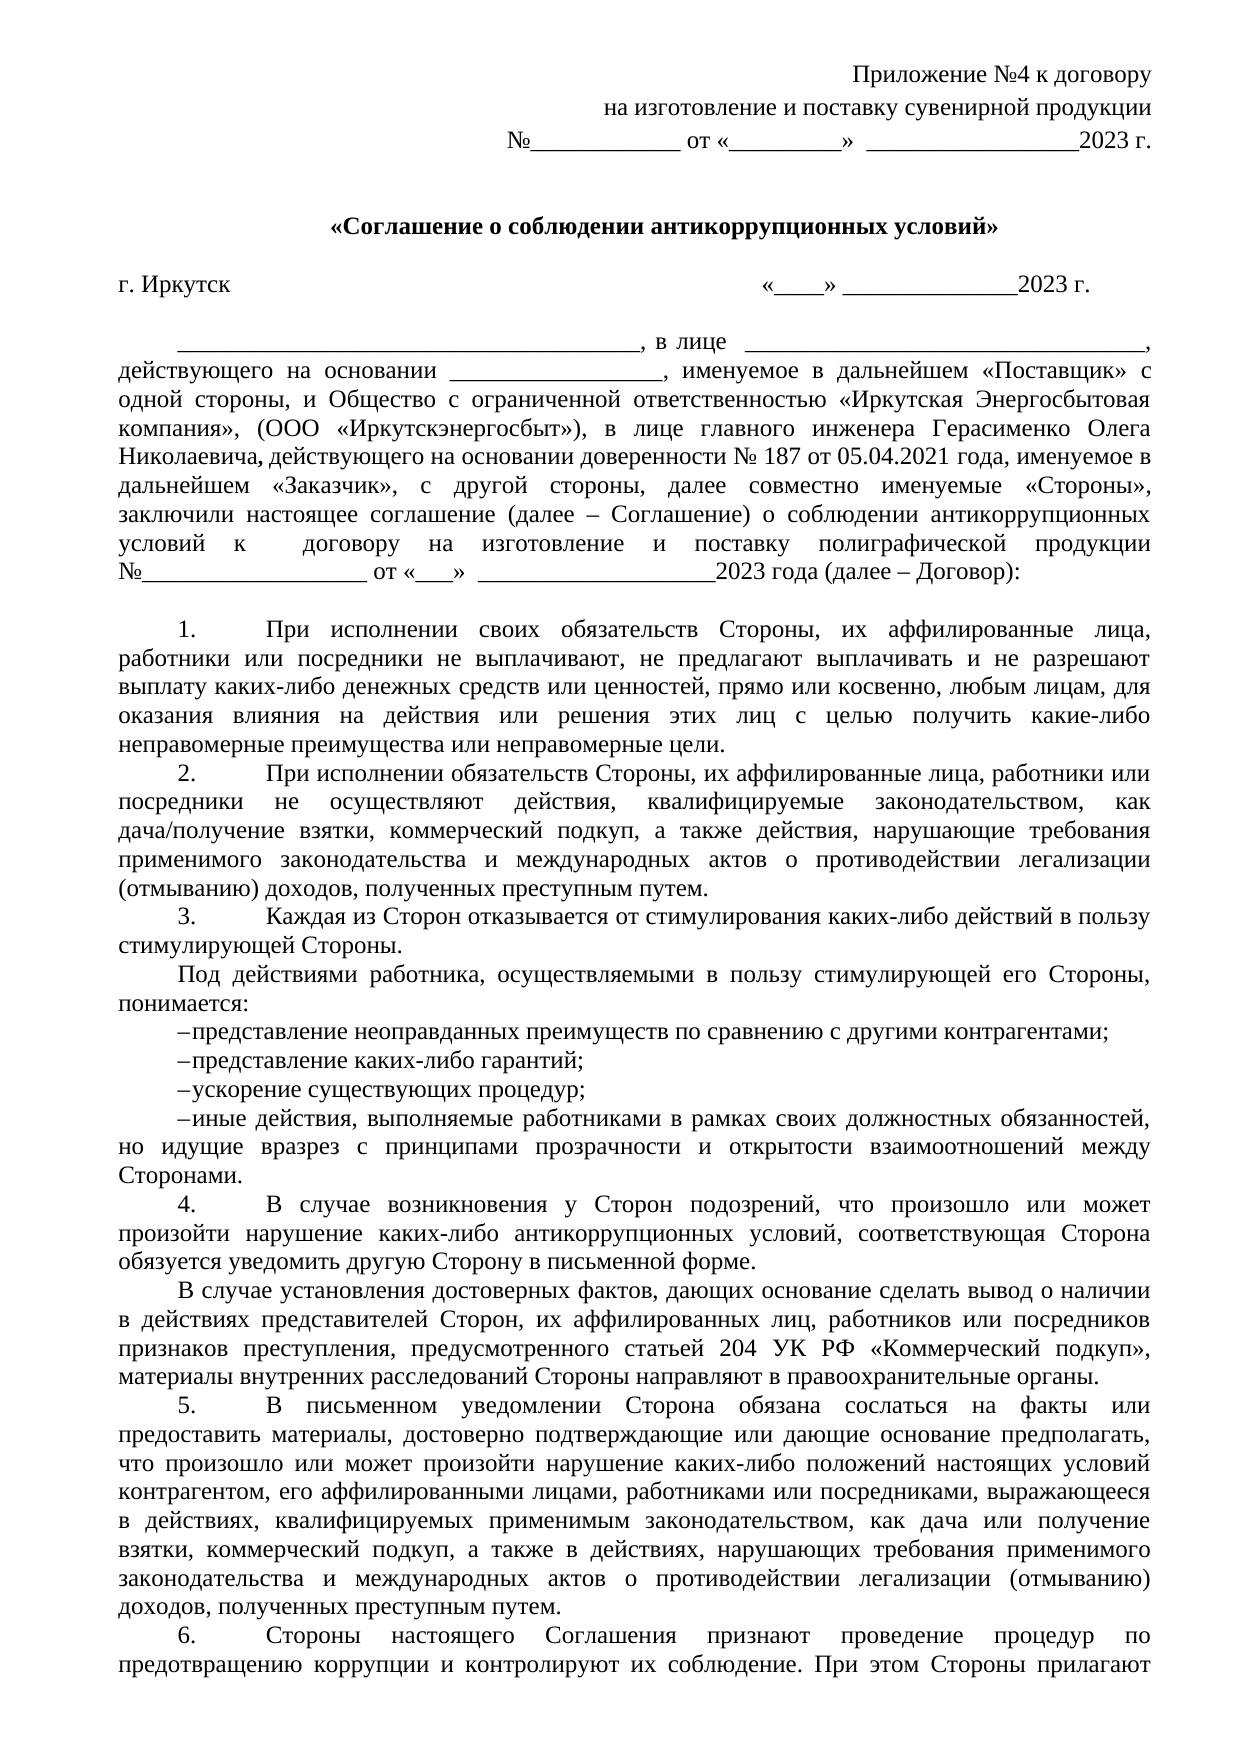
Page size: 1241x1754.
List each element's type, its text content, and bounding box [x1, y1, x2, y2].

text №____________ от «_________» _________________2023 г. [118, 125, 1152, 154]
text – представление каких-либо гарантий; [118, 1045, 1152, 1074]
text 4. В случае возникновения у Сторон подозрений, что произошло или может произойти нарушение каких-либо антикоррупционных условий, соответствующая Сторона обязуется уведомить другую Сторону в письменной форме. [118, 1189, 1152, 1275]
text 2. При исполнении обязательств Стороны, их аффилированные лица, работники или посредники не осуществляют действия, квалифицируемые законодательством, как дача/получение взятки, коммерческий подкуп, а также действия, нарушающие требования применимого законодательства и международных актов о противодействии легализации (отмыванию) доходов, полученных преступным путем. [118, 758, 1152, 901]
text 3. Каждая из Сторон отказывается от стимулирования каких-либо действий в пользу стимулирующей Стороны. [118, 901, 1152, 959]
text на изготовление и поставку сувенирной продукции [118, 92, 1152, 121]
text «Соглашение о соблюдении антикоррупционных условий» [118, 211, 1152, 240]
text 1. При исполнении своих обязательств Стороны, их аффилированные лица, работники или посредники не выплачивают, не предлагают выплачивать и не разрешают выплату каких-либо денежных средств или ценностей, прямо или косвенно, любым лицам, для оказания влияния на действия или решения этих лиц с целью получить какие-либо неправомерные преимущества или неправомерные цели. [118, 614, 1152, 758]
text Под действиями работника, осуществляемыми в пользу стимулирующей его Стороны, понимается: [118, 959, 1152, 1016]
text г. Иркутск «____» ______________2023 г. [118, 269, 1152, 298]
text В случае установления достоверных фактов, дающих основание сделать вывод о наличии в действиях представителей Сторон, их аффилированных лиц, работников или посредников признаков преступления, предусмотренного статьей 204 УК РФ «Коммерческий подкуп», материалы внутренних расследований Стороны направляют в правоохранительные органы. [118, 1275, 1152, 1390]
text 5. В письменном уведомлении Сторона обязана сослаться на факты или предоставить материалы, достоверно подтверждающие или дающие основание предполагать, что произошло или может произойти нарушение каких-либо положений настоящих условий контрагентом, его аффилированными лицами, работниками или посредниками, выражающееся в действиях, квалифицируемых применимым законодательством, как дача или получение взятки, коммерческий подкуп, а также в действиях, нарушающих требования применимого законодательства и международных актов о противодействии легализации (отмыванию) доходов, полученных преступным путем. [118, 1390, 1152, 1620]
text – иные действия, выполняемые работниками в рамках своих должностных обязанностей, но идущие вразрез с принципами прозрачности и открытости взаимоотношений между Сторонами. [118, 1103, 1152, 1189]
text _____________________________________, в лице ________________________________, действующего на основании _________________, именуемое в дальнейшем «Поставщик» с одной стороны, и Общество с ограниченной ответственностью «Иркутская Энергосбытовая компания», (ООО «Иркутскэнергосбыт»), в лице главного инженера Герасименко Олега Николаевича, действующего на основании доверенности № 187 от 05.04.2021 года, именуемое в дальнейшем «Заказчик», с другой стороны, далее совместно именуемые «Стороны», заключили настоящее соглашение (далее – Соглашение) о соблюдении антикоррупционных условий к договору на изготовление и поставку полиграфической продукции №__________________ от «___» ___________________2023 года (далее – Договор): [118, 326, 1152, 585]
text – представление неоправданных преимуществ по сравнению с другими контрагентами; [118, 1016, 1152, 1045]
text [118, 1620, 1152, 1678]
text – ускорение существующих процедур; [118, 1074, 1152, 1103]
text Приложение №4 к договору [118, 59, 1152, 88]
